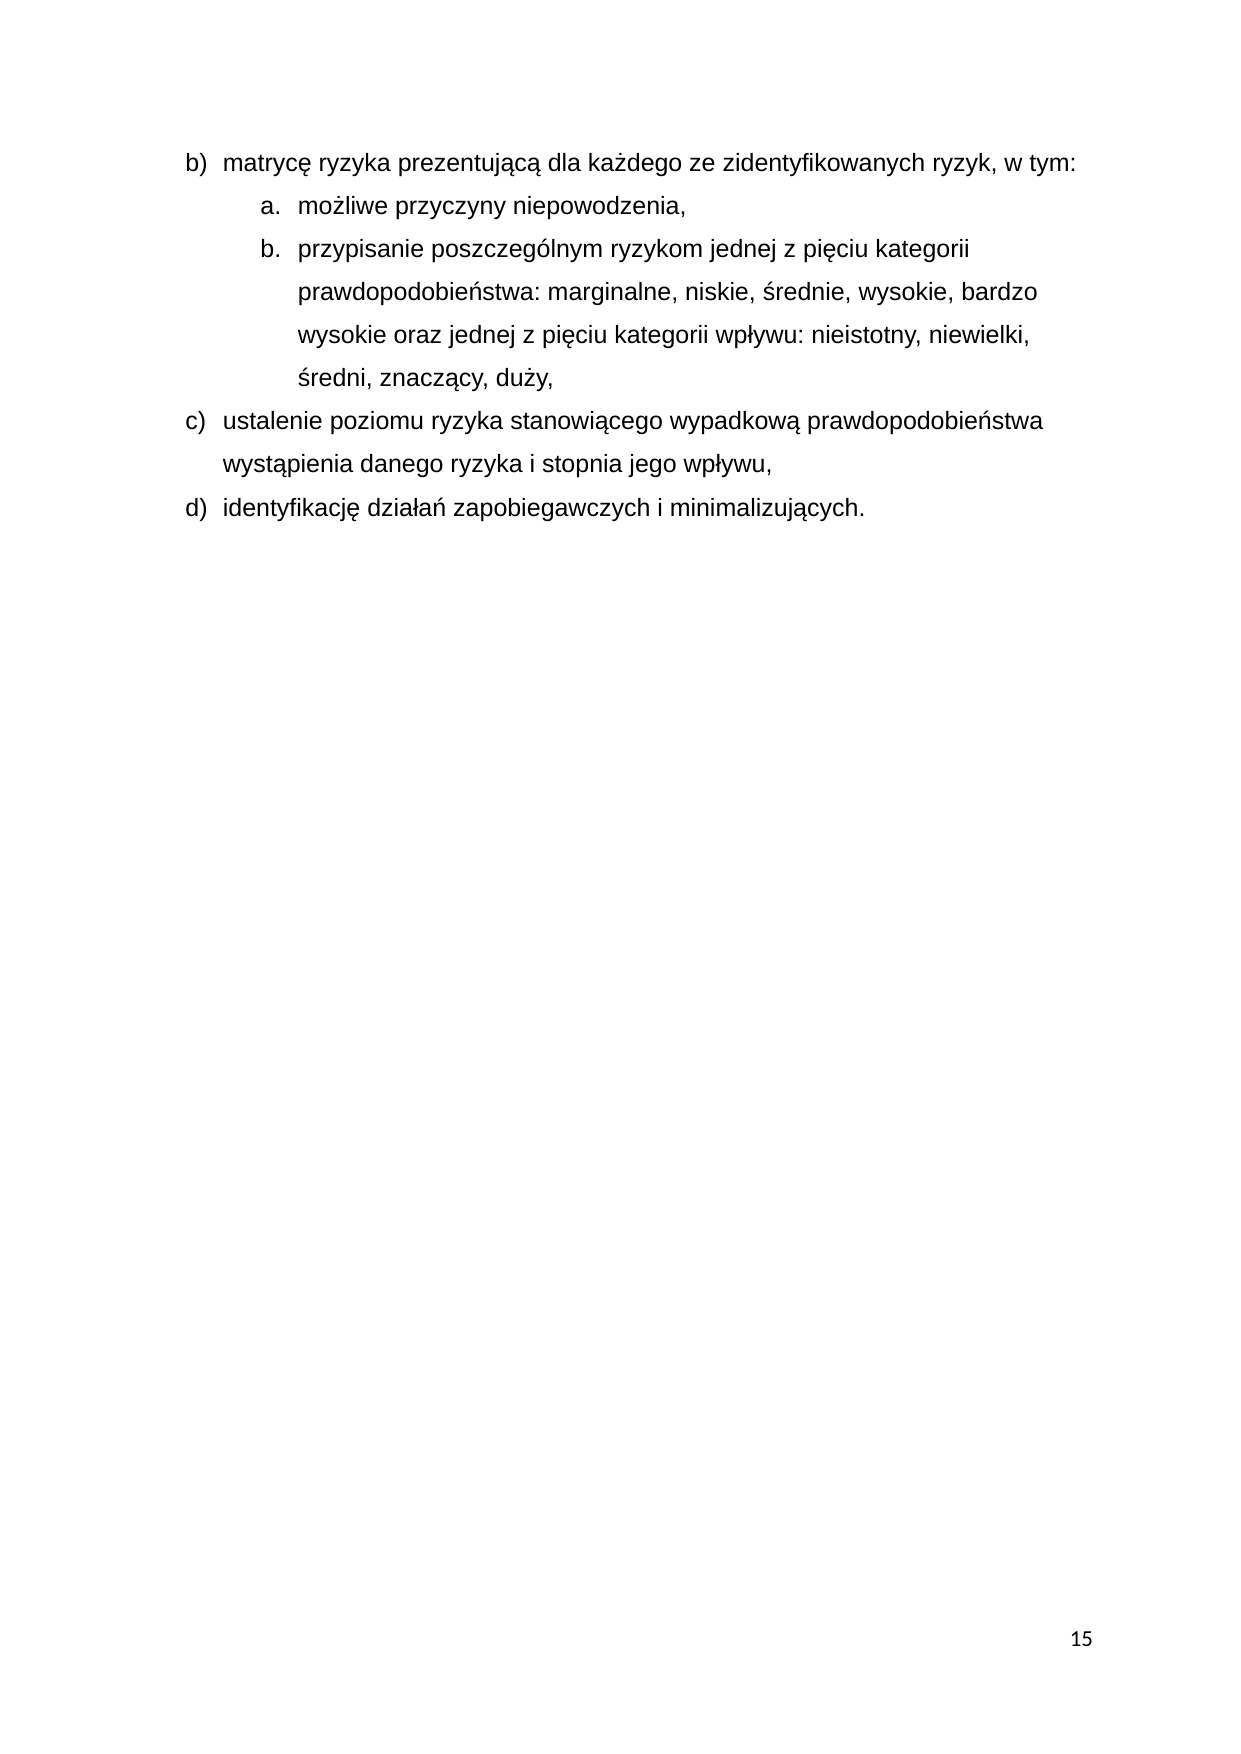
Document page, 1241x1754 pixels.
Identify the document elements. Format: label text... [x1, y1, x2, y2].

list przypisanie poszczególnym ryzykom jednej z pięciu kategorii prawdopodobieństwa: marginalne, niskie, średnie, wysokie, bardzo wysokie oraz jednej z pięciu kategorii wpływu: nieistotny, niewielki, średni, znaczący, duży, [260, 234, 1093, 392]
list ustalenie poziomu ryzyka stanowiącego wypadkową prawdopodobieństwa wystąpienia danego ryzyka i stopnia jego wpływu, [185, 406, 1093, 478]
list identyfikację działań zapobiegawczych i minimalizujących. [185, 493, 1093, 521]
list matrycę ryzyka prezentującą dla każdego ze zidentyfikowanych ryzyk, w tym: [185, 148, 1093, 176]
list możliwe przyczyny niepowodzenia, [260, 191, 1093, 219]
